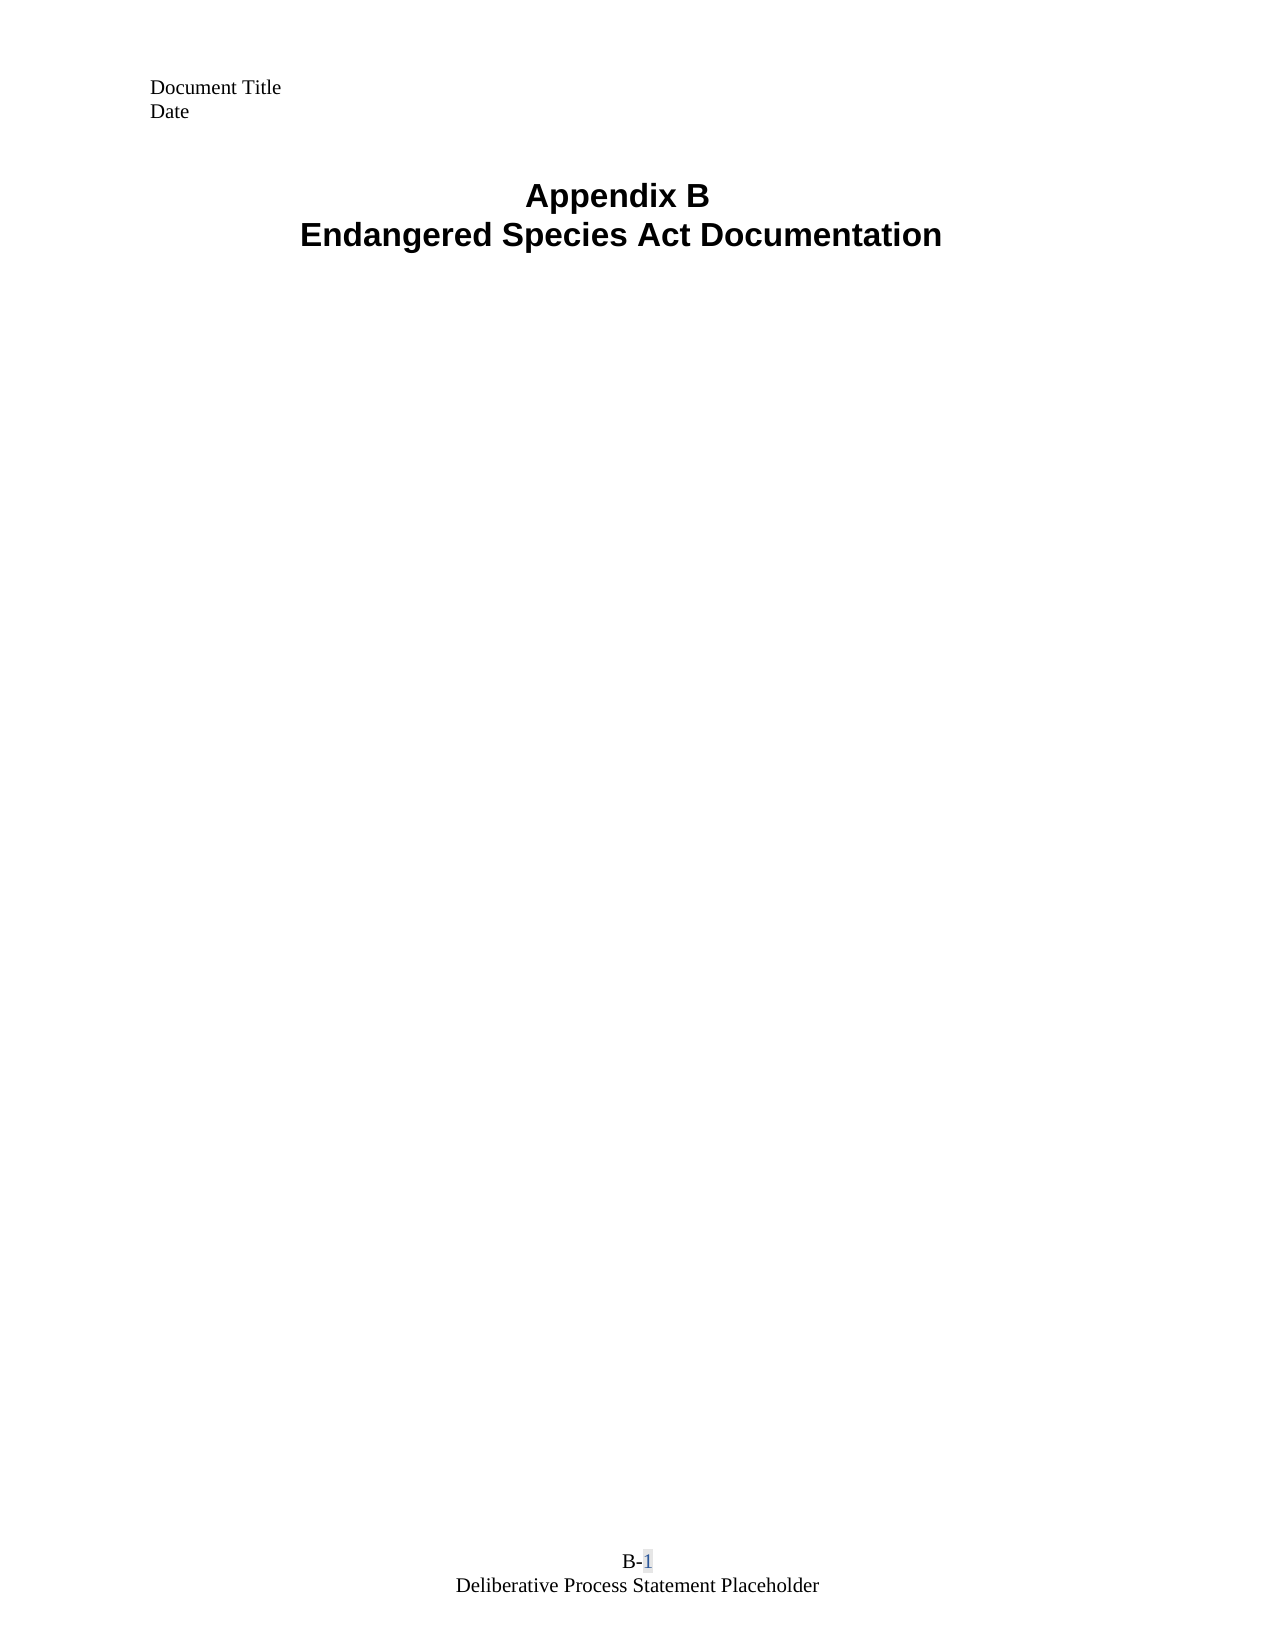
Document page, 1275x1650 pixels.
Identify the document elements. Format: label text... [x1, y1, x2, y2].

title Appendix B Endangered Species Act Documentation [150, 176, 1125, 253]
